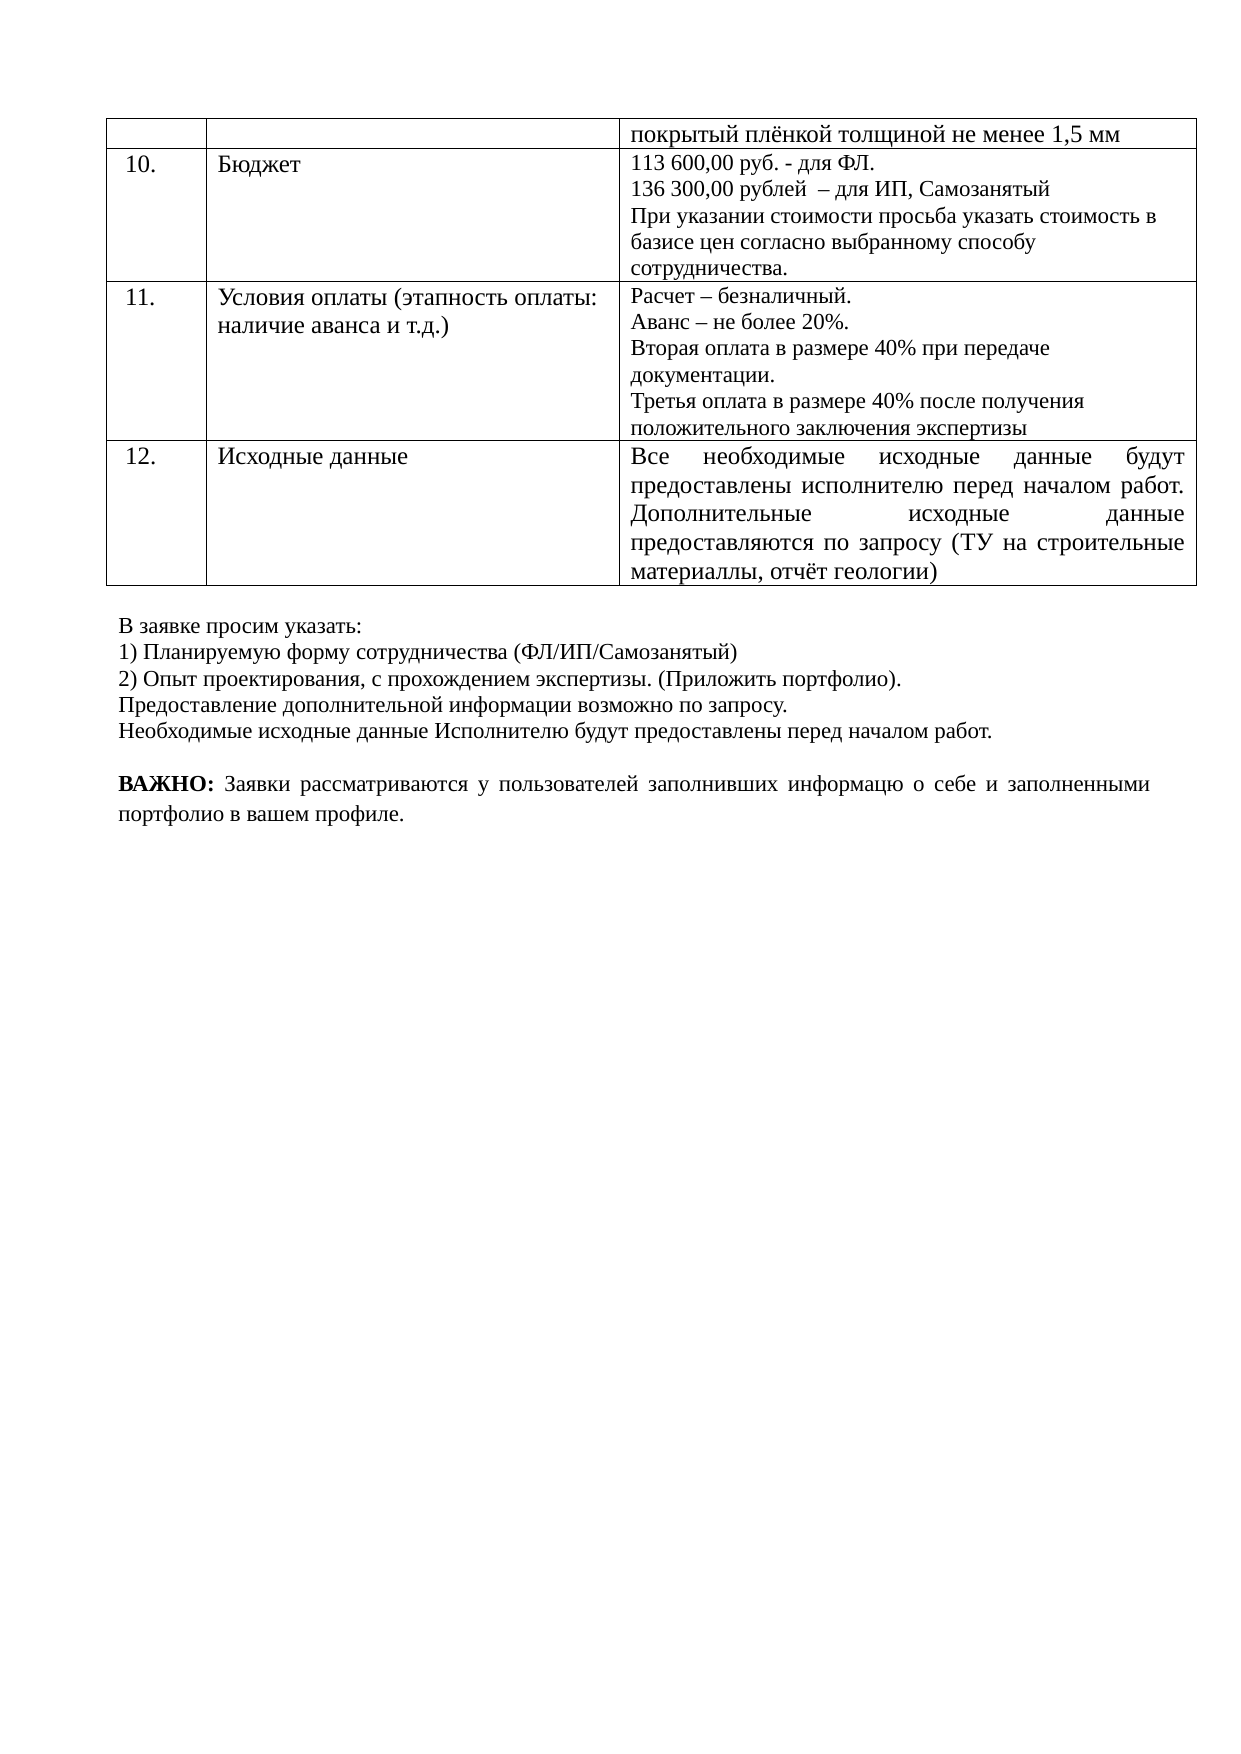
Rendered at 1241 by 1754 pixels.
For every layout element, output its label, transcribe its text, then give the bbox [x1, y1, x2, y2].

table_cell [107, 149, 206, 281]
table_cell [107, 282, 206, 440]
table_cell Бюджет [207, 149, 619, 281]
table_cell [107, 119, 206, 148]
table_cell Исходные данные [207, 441, 619, 585]
table_cell Условия оплаты (этапность оплаты: наличие аванса и т.д.) [207, 282, 619, 440]
text 1) Планируемую форму сотрудничества (ФЛ/ИП/Самозанятый) [118, 638, 1152, 665]
table_cell Расчет – безналичный. Аванс – не более 20%. Вторая оплата в размере 40% при передаче документации. Третья оплата в размере 40% после получения положительного заключения экспертизы [620, 282, 1196, 440]
text 2) Опыт проектирования, с прохождением экспертизы. (Приложить портфолио). [118, 665, 1152, 691]
text В заявке просим указать: [118, 612, 1152, 638]
table_cell 113 600,00 руб. - для ФЛ. 136 300,00 рублей – для ИП, Самозанятый При указании стоимости просьба указать стоимость в базисе цен согласно выбранному способу сотрудничества. [620, 149, 1196, 281]
text Предоставление дополнительной информации возможно по запросу. [118, 691, 1152, 717]
table_cell [107, 441, 206, 585]
table_cell Все необходимые исходные данные будут предоставлены исполнителю перед началом работ. Дополнительные исходные данные предоставляются по запросу (ТУ на строительные материаллы, отчёт геологии) [620, 441, 1196, 585]
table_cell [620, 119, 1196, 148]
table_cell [207, 119, 619, 148]
text ВАЖНО: Заявки рассматриваются у пользователей заполнивших информацю о себе и заполненными портфолио в вашем профиле. [118, 770, 1152, 827]
text Необходимые исходные данные Исполнителю будут предоставлены перед началом работ. [118, 717, 1152, 744]
